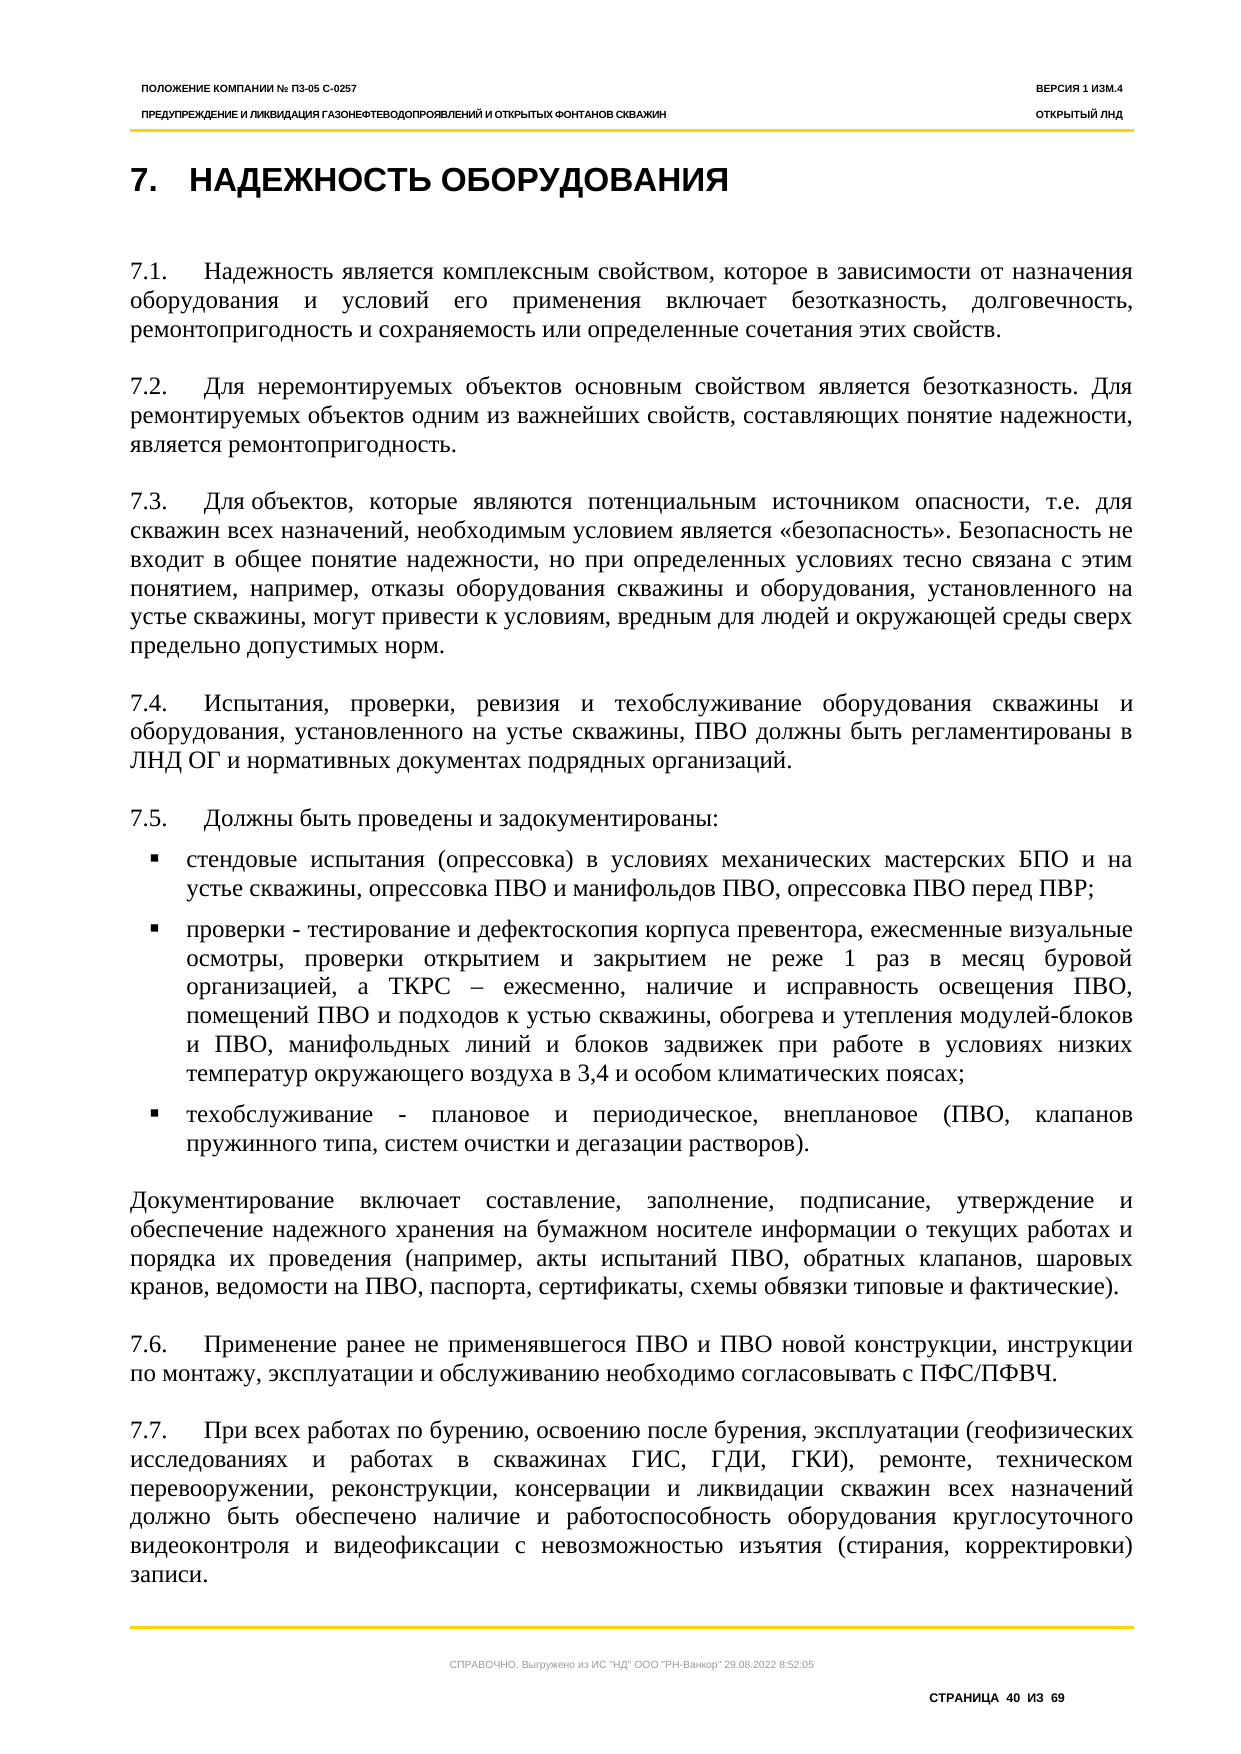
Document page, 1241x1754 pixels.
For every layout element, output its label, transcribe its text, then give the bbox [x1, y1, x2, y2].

text 7.5. Должны быть проведены и задокументированы: [130, 803, 1134, 831]
text 7.4. Испытания, проверки, ревизия и техобслуживание оборудования скважины и оборудования, установленного на устье скважины, ПВО должны быть регламентированы в ЛНД ОГ и нормативных документах подрядных организаций. [130, 688, 1134, 774]
text 7.3. Для объектов, которые являются потенциальным источником опасности, т.е. для скважин всех назначений, необходимым условием является «безопасность». Безопасность не входит в общее понятие надежности, но при определенных условиях тесно связана с этим понятием, например, отказы оборудования скважины и оборудования, установленного на устье скважины, могут привести к условиям, вредным для людей и окружающей среды сверх предельно допустимых норм. [130, 486, 1134, 659]
list техобслуживание - плановое и периодическое, внеплановое (ПВО, клапанов пружинного типа, систем очистки и дегазации растворов). [149, 1099, 1134, 1156]
text Документирование включает составление, заполнение, подписание, утверждение и обеспечение надежного хранения на бумажном носителе информации о текущих работах и порядка их проведения (например, акты испытаний ПВО, обратных клапанов, шаровых кранов, ведомости на ПВО, паспорта, сертификаты, схемы обвязки типовые и фактические). [130, 1185, 1134, 1300]
text 7.7. При всех работах по бурению, освоению после бурения, эксплуатации (геофизических исследованиях и работах в скважинах ГИС, ГДИ, ГКИ), ремонте, техническом перевооружении, реконструкции, консервации и ликвидации скважин всех назначений должно быть обеспечено наличие и работоспособность оборудования круглосуточного видеоконтроля и видеофиксации с невозможностью изъятия (стирания, корректировки) записи. [130, 1415, 1134, 1588]
text 7.2. Для неремонтируемых объектов основным свойством является безотказность. Для ремонтируемых объектов одним из важнейших свойств, составляющих понятие надежности, является ремонтопригодность. [130, 371, 1134, 458]
text 7.1. Надежность является комплексным свойством, которое в зависимости от назначения оборудования и условий его применения включает безотказность, долговечность, ремонтопригодность и сохраняемость или определенные сочетания этих свойств. [130, 256, 1134, 343]
list стендовые испытания (опрессовка) в условиях механических мастерских БПО и на устье скважины, опрессовка ПВО и манифольдов ПВО, опрессовка ПВО перед ПВР; [149, 844, 1134, 901]
list НАДЕЖНОСТЬ ОБОРУДОВАНИЯ [130, 161, 1134, 199]
text 7.6. Применение ранее не применявшегося ПВО и ПВО новой конструкции, инструкции по монтажу, эксплуатации и обслуживанию необходимо согласовывать с ПФС/ПФВЧ. [130, 1329, 1134, 1386]
list проверки - тестирование и дефектоскопия корпуса превентора, ежесменные визуальные осмотры, проверки открытием и закрытием не реже 1 раз в месяц буровой организацией, а ТКРС – ежесменно, наличие и исправность освещения ПВО, помещений ПВО и подходов к устью скважины, обогрева и утепления модулей-блоков и ПВО, манифольдных линий и блоков задвижек при работе в условиях низких температур окружающего воздуха в 3,4 и особом климатических поясах; [149, 914, 1134, 1086]
